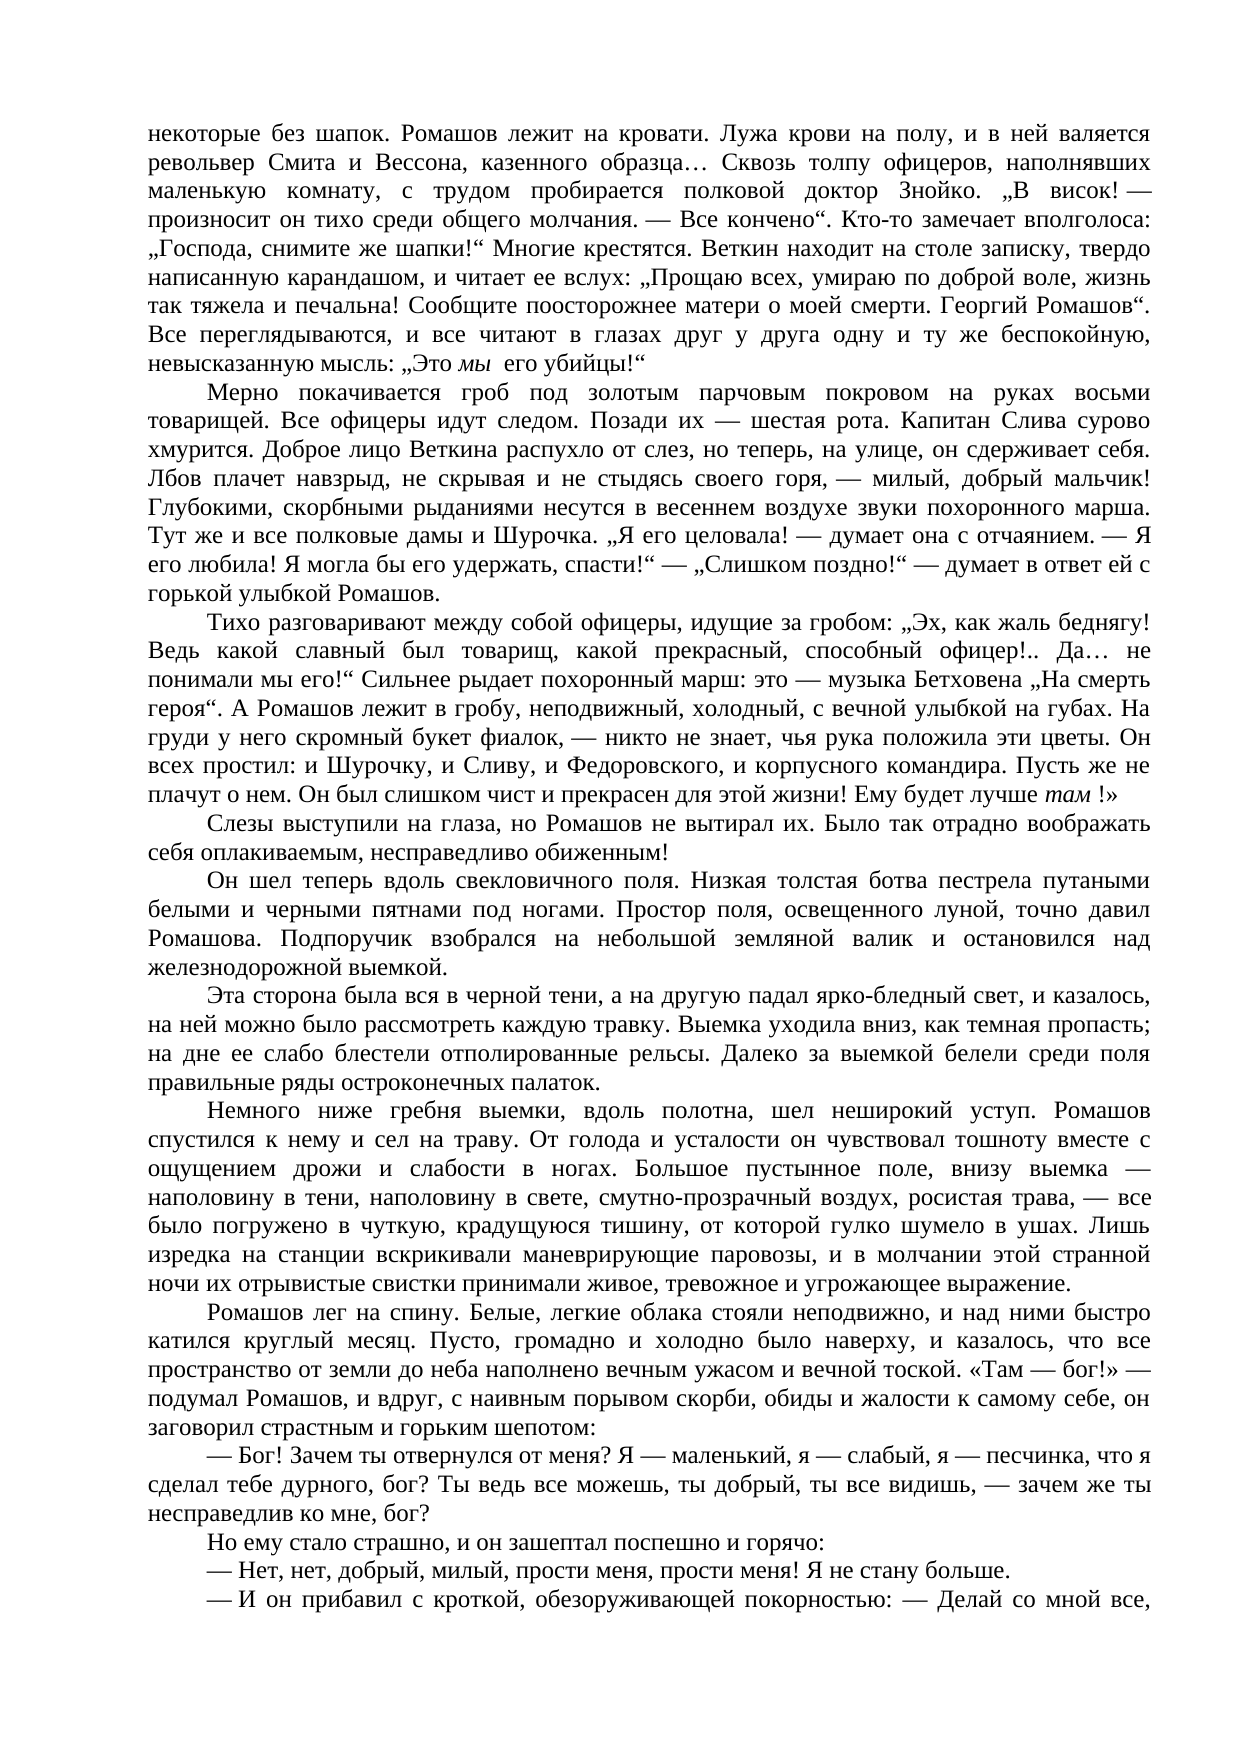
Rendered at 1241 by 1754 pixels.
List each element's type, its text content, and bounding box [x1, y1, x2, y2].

text — Нет, нет, добрый, милый, прости меня, прости меня! Я не стану больше. [148, 1556, 1152, 1584]
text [148, 1584, 1152, 1613]
text Но ему стало страшно, и он зашептал поспешно и горячо: [148, 1527, 1152, 1556]
text Мерно покачивается гроб под золотым парчовым покровом на руках восьми товарищей. Все офицеры идут следом. Позади их — шестая рота. Капитан Слива сурово хмурится. Доброе лицо Веткина распухло от слез, но теперь, на улице, он сдерживает себя. Лбов плачет навзрыд, не скрывая и не стыдясь своего горя, — милый, добрый мальчик! Глубокими, скорбными рыданиями несутся в весеннем воздухе звуки похоронного марша. Тут же и все полковые дамы и Шурочка. „Я его целовала! — думает она с отчаянием. — Я его любила! Я могла бы его удержать, спасти!“ — „Слишком поздно!“ — думает в ответ ей с горькой улыбкой Ромашов. [148, 377, 1152, 607]
text — Бог! Зачем ты отвернулся от меня? Я — маленький, я — слабый, я — песчинка, что я сделал тебе дурного, бог? Ты ведь все можешь, ты добрый, ты все видишь, — зачем же ты несправедлив ко мне, бог? [148, 1441, 1152, 1527]
text Слезы выступили на глаза, но Ромашов не вытирал их. Было так отрадно воображать себя оплакиваемым, несправедливо обиженным! [148, 808, 1152, 866]
text Эта сторона была вся в черной тени, а на другую падал ярко-бледный свет, и казалось, на ней можно было рассмотреть каждую травку. Выемка уходила вниз, как темная пропасть; на дне ее слабо блестели отполированные рельсы. Далеко за выемкой белели среди поля правильные ряды остроконечных палаток. [148, 981, 1152, 1096]
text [148, 118, 1152, 377]
text Ромашов лег на спину. Белые, легкие облака стояли неподвижно, и над ними быстро катился круглый месяц. Пусто, громадно и холодно было наверху, и казалось, что все пространство от земли до неба наполнено вечным ужасом и вечной тоской. «Там — бог!» — подумал Ромашов, и вдруг, с наивным порывом скорби, обиды и жалости к самому себе, он заговорил страстным и горьким шепотом: [148, 1297, 1152, 1441]
text Немного ниже гребня выемки, вдоль полотна, шел неширокий уступ. Ромашов спустился к нему и сел на траву. От голода и усталости он чувствовал тошноту вместе с ощущением дрожи и слабости в ногах. Большое пустынное поле, внизу выемка — наполовину в тени, наполовину в свете, смутно-прозрачный воздух, росистая трава, — все было погружено в чуткую, крадущуюся тишину, от которой гулко шумело в ушах. Лишь изредка на станции вскрикивали маневрирующие паровозы, и в молчании этой странной ночи их отрывистые свистки принимали живое, тревожное и угрожающее выражение. [148, 1096, 1152, 1297]
text Тихо разговаривают между собой офицеры, идущие за гробом: „Эх, как жаль беднягу! Ведь какой славный был товарищ, какой прекрасный, способный офицер!.. Да… не понимали мы его!“ Сильнее рыдает похоронный марш: это — музыка Бетховена „На смерть героя“. А Ромашов лежит в гробу, неподвижный, холодный, с вечной улыбкой на губах. На груди у него скромный букет фиалок, — никто не знает, чья рука положила эти цветы. Он всех простил: и Шурочку, и Сливу, и Федоровского, и корпусного командира. Пусть же не плачут о нем. Он был слишком чист и прекрасен для этой жизни! Ему будет лучше там !» [148, 607, 1152, 808]
text Он шел теперь вдоль свекловичного поля. Низкая толстая ботва пестрела путаными белыми и черными пятнами под ногами. Простор поля, освещенного луной, точно давил Ромашова. Подпоручик взобрался на небольшой земляной валик и остановился над железнодорожной выемкой. [148, 866, 1152, 981]
